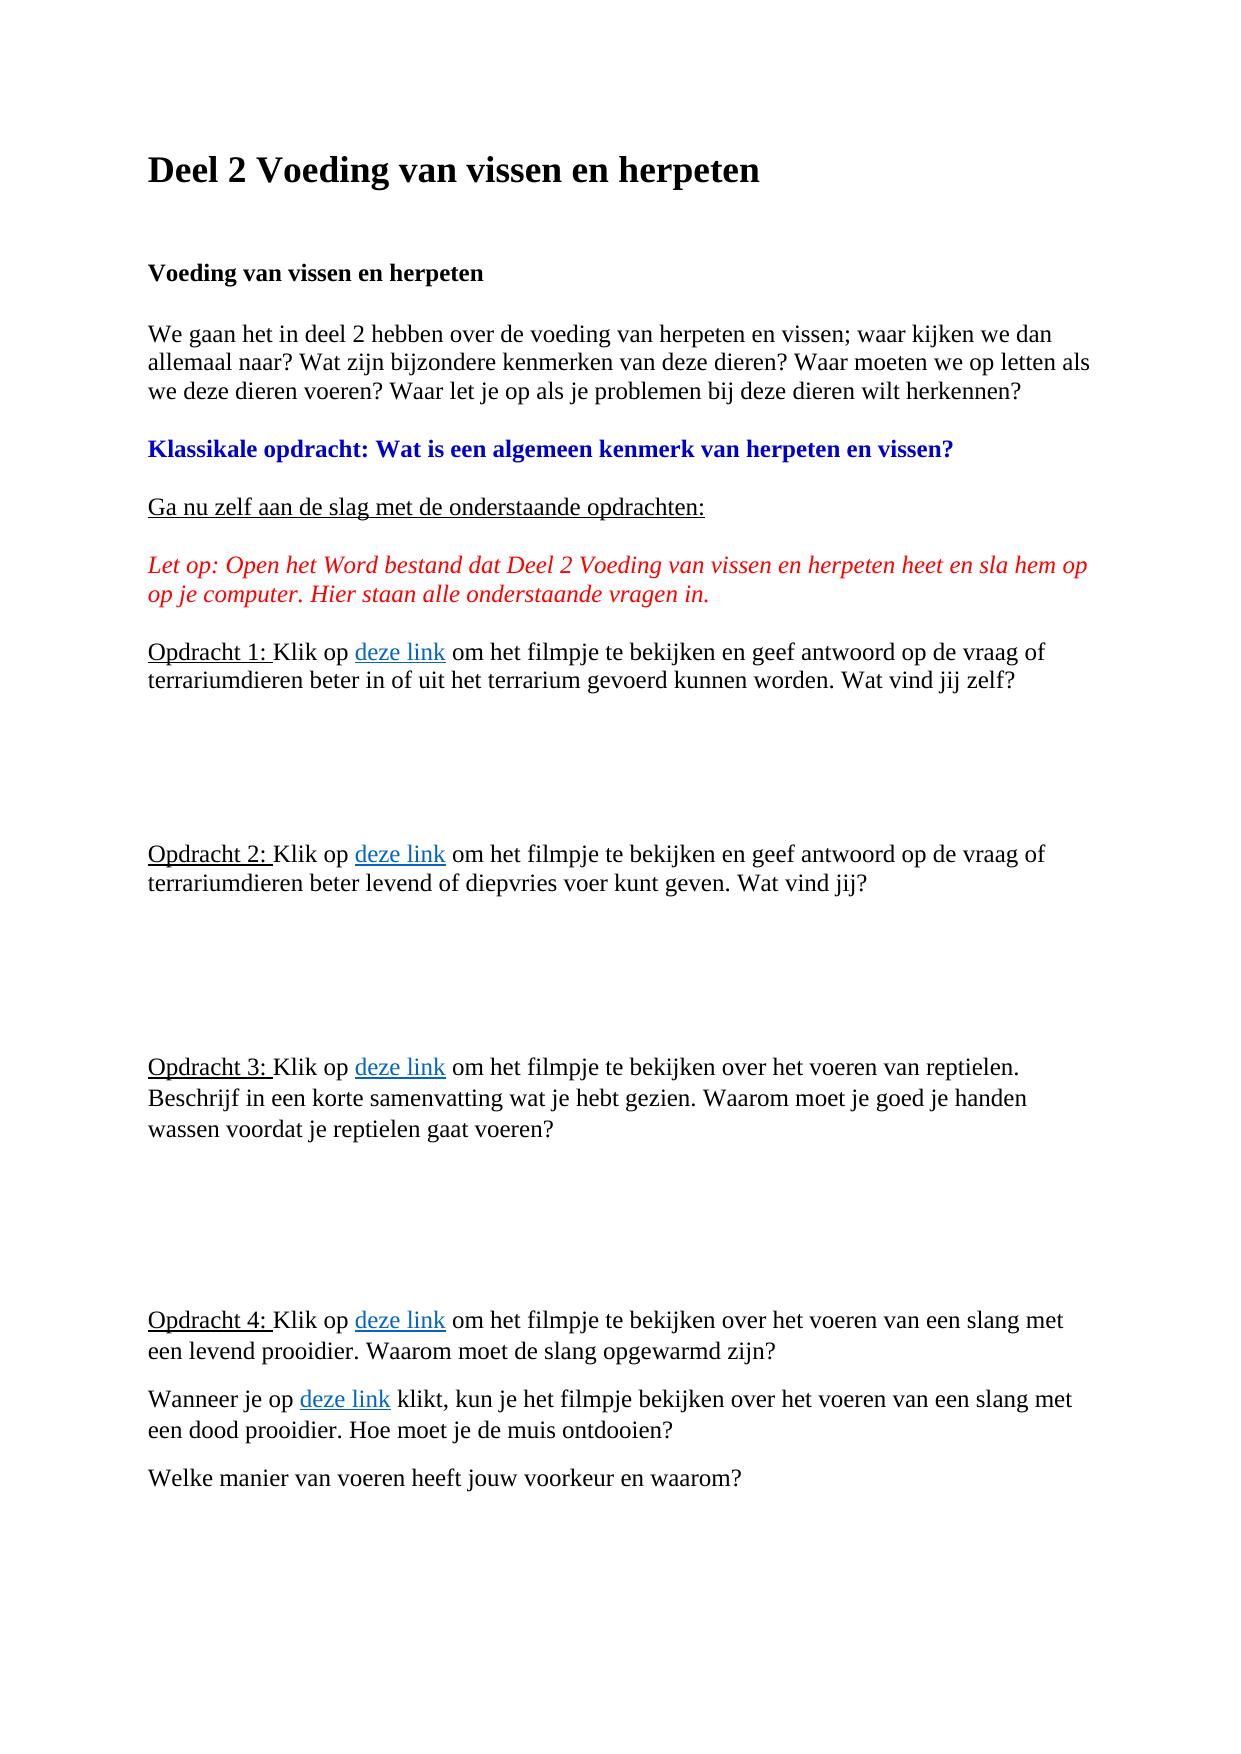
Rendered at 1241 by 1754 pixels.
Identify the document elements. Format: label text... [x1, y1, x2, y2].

text Opdracht 3: Klik op deze link om het filmpje te bekijken over het voeren van reptielen. Beschrijf in een korte samenvatting wat je hebt gezien. Waarom moet je goed je handen wassen voordat je reptielen gaat voeren? [148, 1052, 1093, 1143]
text Opdracht 2: Klik op deze link om het filmpje te bekijken en geef antwoord op de vraag of terrariumdieren beter levend of diepvries voer kunt geven. Wat vind jij? [148, 839, 1093, 897]
text Wanneer je op deze link klikt, kun je het filmpje bekijken over het voeren van een slang met een dood prooidier. Hoe moet je de muis ontdooien? [148, 1384, 1093, 1444]
text We gaan het in deel 2 hebben over de voeding van herpeten en vissen; waar kijken we dan allemaal naar? Wat zijn bijzondere kenmerken van deze dieren? Waar moeten we op letten als we deze dieren voeren? Waar let je op als je problemen bij deze dieren wilt herkennen? [148, 319, 1093, 405]
text Deel 2 Voeding van vissen en herpeten [148, 148, 1093, 191]
text Ga nu zelf aan de slag met de onderstaande opdrachten: [148, 492, 1093, 521]
text Voeding van vissen en herpeten [148, 258, 1093, 287]
text Opdracht 1: Klik op deze link om het filmpje te bekijken en geef antwoord op de vraag of terrariumdieren beter in of uit het terrarium gevoerd kunnen worden. Wat vind jij zelf? [148, 637, 1093, 694]
text Opdracht 4: Klik op deze link om het filmpje te bekijken over het voeren van een slang met een levend prooidier. Waarom moet de slang opgewarmd zijn? [148, 1305, 1093, 1365]
text Welke manier van voeren heeft jouw voorkeur en waarom? [148, 1463, 1093, 1491]
text Let op: Open het Word bestand dat Deel 2 Voeding van vissen en herpeten heet en sla hem op op je computer. Hier staan alle onderstaande vragen in. [148, 550, 1093, 607]
text Klassikale opdracht: Wat is een algemeen kenmerk van herpeten en vissen? [148, 434, 1093, 463]
